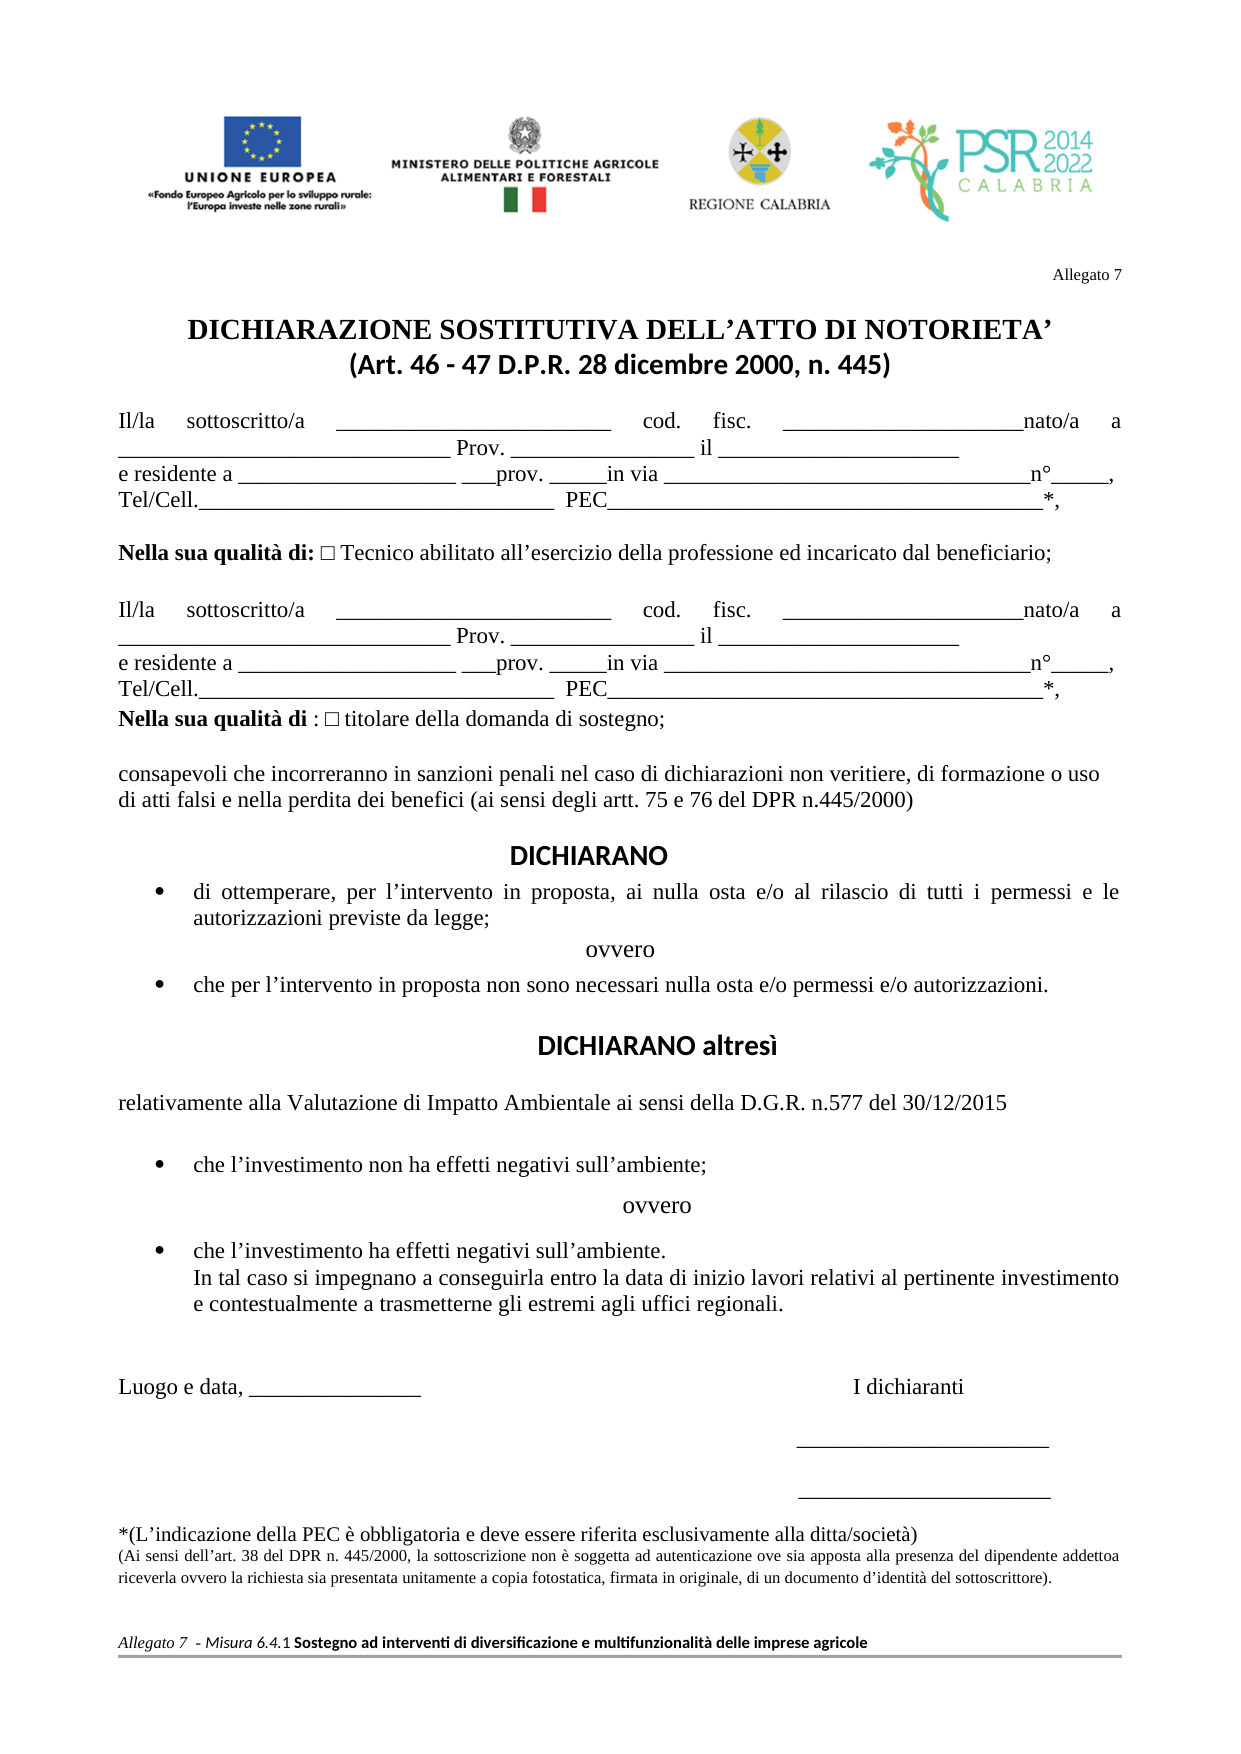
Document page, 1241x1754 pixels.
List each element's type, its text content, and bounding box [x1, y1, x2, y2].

text consapevoli che incorreranno in sanzioni penali nel caso di dichiarazioni non veritiere, di formazione o uso di atti falsi e nella perdita dei benefici (ai sensi degli artt. 75 e 76 del DPR n.445/2000) [118, 760, 1122, 813]
text Tel/Cell._______________________________ PEC______________________________________*, [118, 675, 1122, 701]
list di ottemperare, per l’intervento in proposta, ai nulla osta e/o al rilascio di tutti i permessi e le autorizzazioni previste da legge; [156, 878, 1122, 931]
text e residente a ___________________ ___prov. _____in via ________________________________n°_____, [118, 460, 1122, 487]
list che l’investimento non ha effetti negativi sull’ambiente; [156, 1151, 1122, 1177]
text Tel/Cell._______________________________ PEC______________________________________*, [118, 487, 1122, 513]
list che per l’intervento in proposta non sono necessari nulla osta e/o permessi e/o autorizzazioni. [156, 971, 1122, 997]
text relativamente alla Valutazione di Impatto Ambientale ai sensi della D.G.R. n.577 del 30/12/2015 [118, 1089, 1122, 1115]
text Allegato 7 [118, 264, 1122, 283]
text DICHIARANO [118, 837, 1122, 873]
text In tal caso si impegnano a conseguirla entro la data di inizio lavori relativi al pertinente investimento e contestualmente a trasmetterne gli estremi agli uffici regionali. [193, 1264, 1122, 1316]
list che l’investimento ha effetti negativi sull’ambiente. [156, 1237, 1122, 1264]
text Il/la sottoscritto/a ________________________ cod. fisc. _____________________nato/a a _____________________________ Prov. ________________ il _____________________ [118, 407, 1122, 460]
text ovvero [118, 1191, 1122, 1219]
text ______________________ [118, 1424, 1122, 1450]
text ______________________ [118, 1475, 1122, 1501]
text Il/la sottoscritto/a ________________________ cod. fisc. _____________________nato/a a _____________________________ Prov. ________________ il _____________________ [118, 596, 1122, 648]
text e residente a ___________________ ___prov. _____in via ________________________________n°_____, [118, 648, 1122, 675]
text ovvero [118, 934, 1122, 963]
text Luogo e data, _______________ I dichiaranti [118, 1373, 1122, 1399]
text (Art. 46 - 47 D.P.R. 28 dicembre 2000, n. 445) [118, 346, 1122, 381]
text (Ai sensi dell’art. 38 del DPR n. 445/2000, la sottoscrizione non è soggetta ad autenticazione ove sia apposta alla presenza del dipendente addettoa riceverla ovvero la richiesta sia presentata unitamente a copia fotostatica, firmata in originale, di un documento d’identità del sottoscrittore). [118, 1546, 1122, 1587]
text *(L’indicazione della PEC è obbligatoria e deve essere riferita esclusivamente alla ditta/società) [118, 1522, 1122, 1546]
text Nella sua qualità di: □ Tecnico abilitato all’esercizio della professione ed incaricato dal beneficiario; [118, 539, 1122, 566]
text Nella sua qualità di : □ titolare della domanda di sostegno; [118, 705, 1122, 731]
picture [118, 88, 1122, 236]
text DICHIARANO altresì [193, 1027, 1122, 1063]
text DICHIARAZIONE SOSTITUTIVA DELL’ATTO DI NOTORIETA’ [118, 312, 1122, 346]
